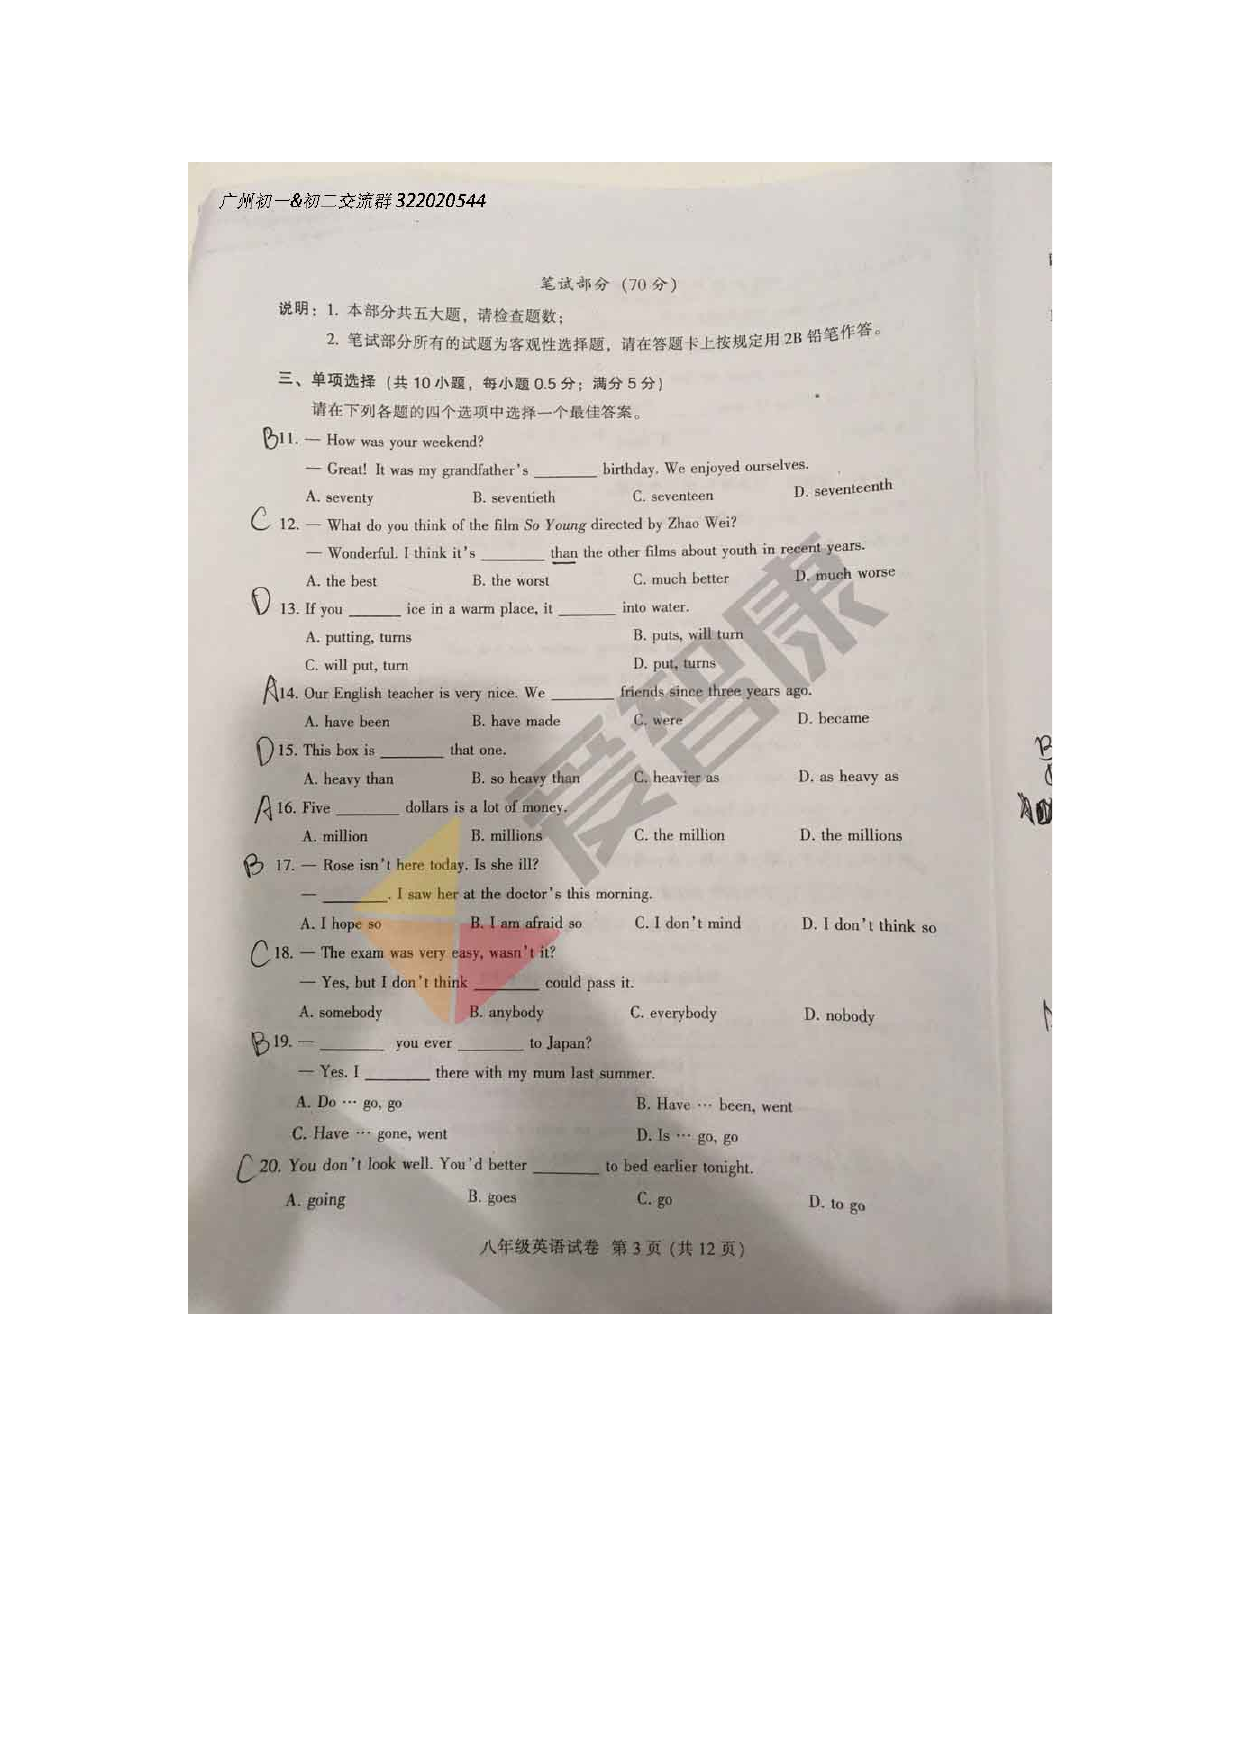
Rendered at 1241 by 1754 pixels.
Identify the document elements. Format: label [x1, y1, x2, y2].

picture [188, 162, 1053, 1314]
